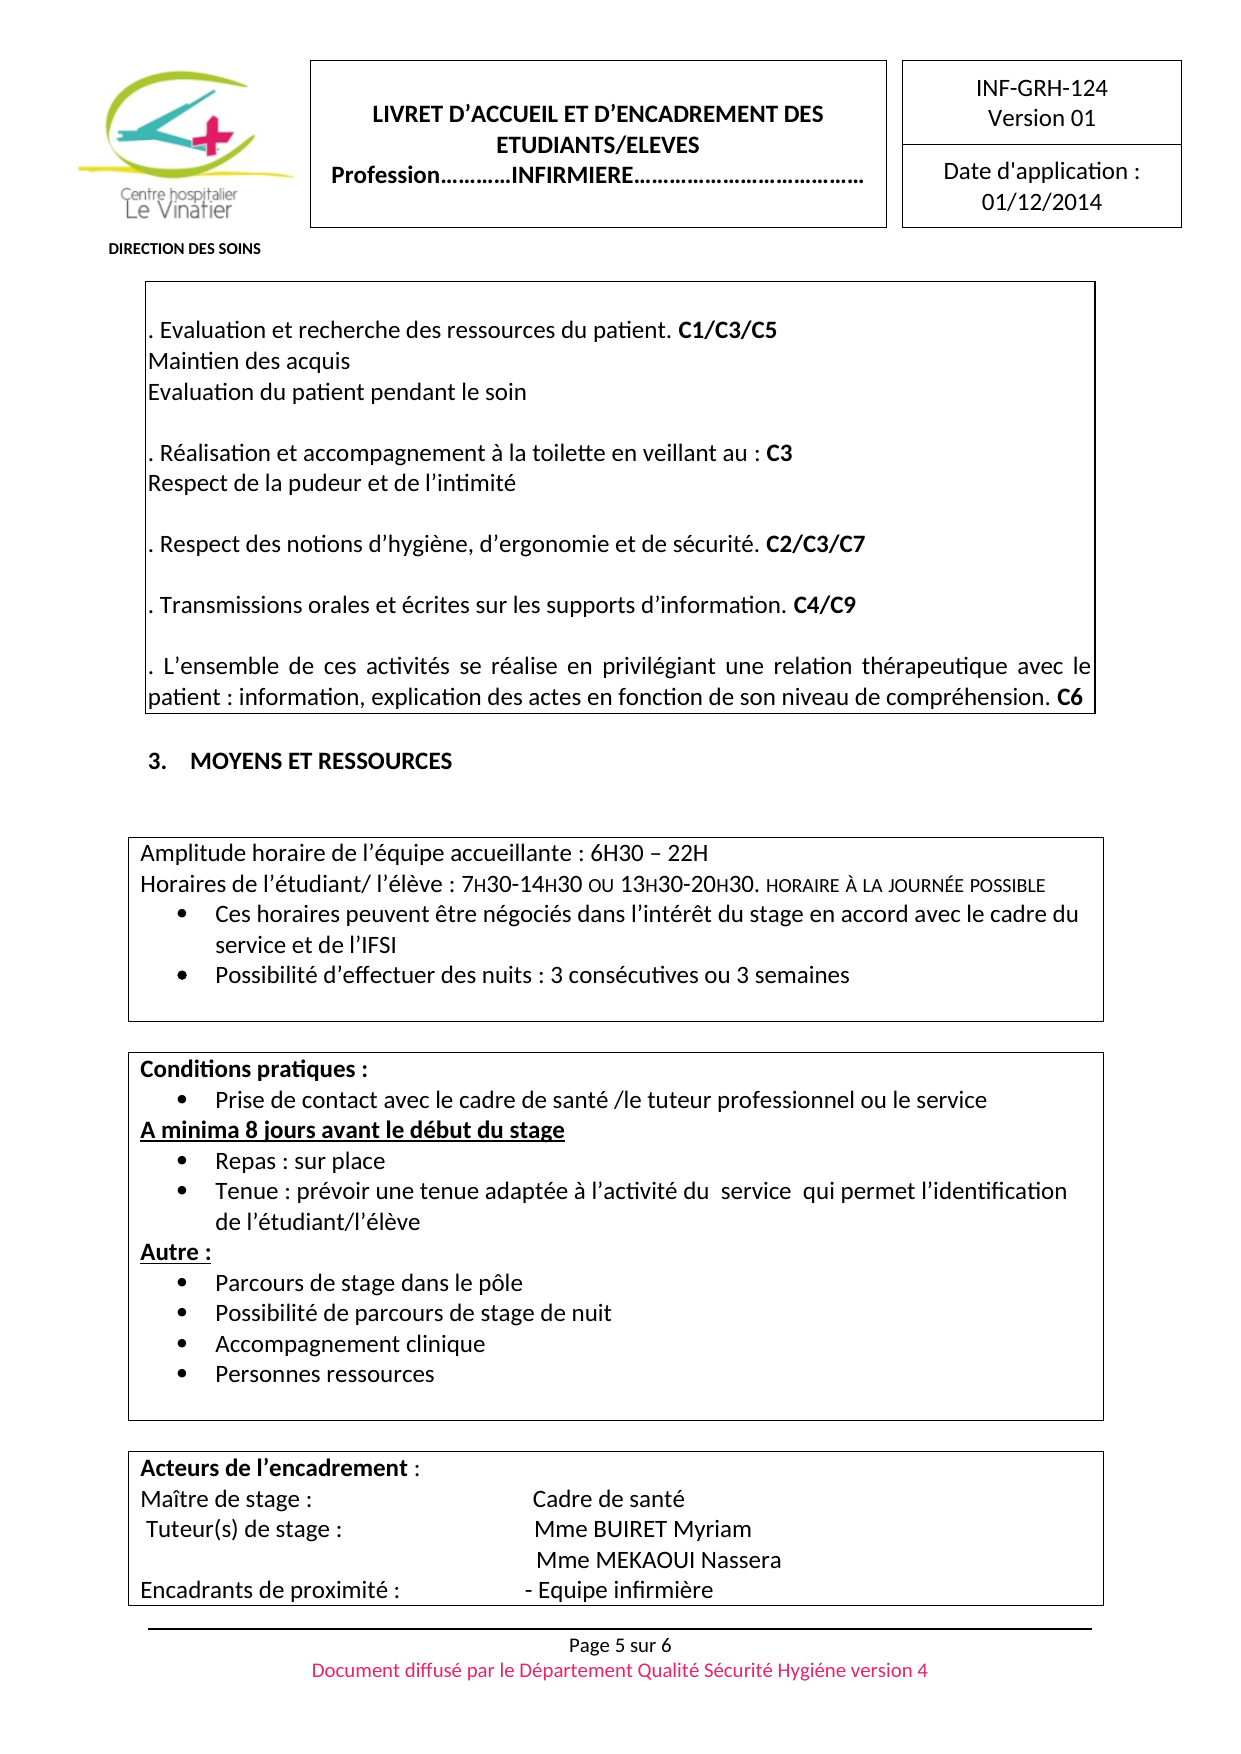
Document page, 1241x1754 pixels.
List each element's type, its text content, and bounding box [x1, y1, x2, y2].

text Respect de la pudeur et de l’intimité [148, 467, 1092, 498]
picture [74, 62, 295, 227]
table_header Conditions pratiques : Prise de contact avec le cadre de santé /le tuteur professionnel ou le service A minima 8 jours avant le début du stage Repas : sur place Tenue : prévoir une tenue adaptée à l’activité du service qui permet l’identification de l’étudiant/l’élève Autre : Parcours de stage dans le pôle Possibilité de parcours de stage de nuit Accompagnement clinique Personnes ressources [129, 1053, 1103, 1419]
text . Respect des notions d’hygiène, d’ergonomie et de sécurité. C2/C3/C7 [148, 528, 1092, 559]
table_header Amplitude horaire de l’équipe accueillante : 6H30 – 22H Horaires de l’étudiant/ l’élève : 7h30-14h30 ou 13h30-20h30. horaire à Ces horaires peuvent être négociés dans l’intérêt du stage en accord avec le cadre du service et de l’IFSI Possibilité d’effectuer des nuits : 3 consécutives ou 3 semaines [129, 838, 1103, 1021]
text . Transmissions orales et écrites sur les supports d’information. C4/C9 [148, 589, 1092, 620]
text . Evaluation et recherche des ressources du patient. C1/C3/C5 [148, 314, 1092, 345]
text . Réalisation et accompagnement à la toilette en veillant au : C3 [148, 437, 1092, 467]
text Evaluation du patient pendant le soin [148, 376, 1092, 406]
text . L’ensemble de ces activités se réalise en privilégiant une relation thérapeutique avec le patient : information, explication des actes en fonction de son niveau de compréhension. C6 [146, 647, 1094, 713]
text Maintien des acquis [148, 345, 1092, 376]
list MOYENS ET RESSOURCES [148, 745, 1092, 776]
